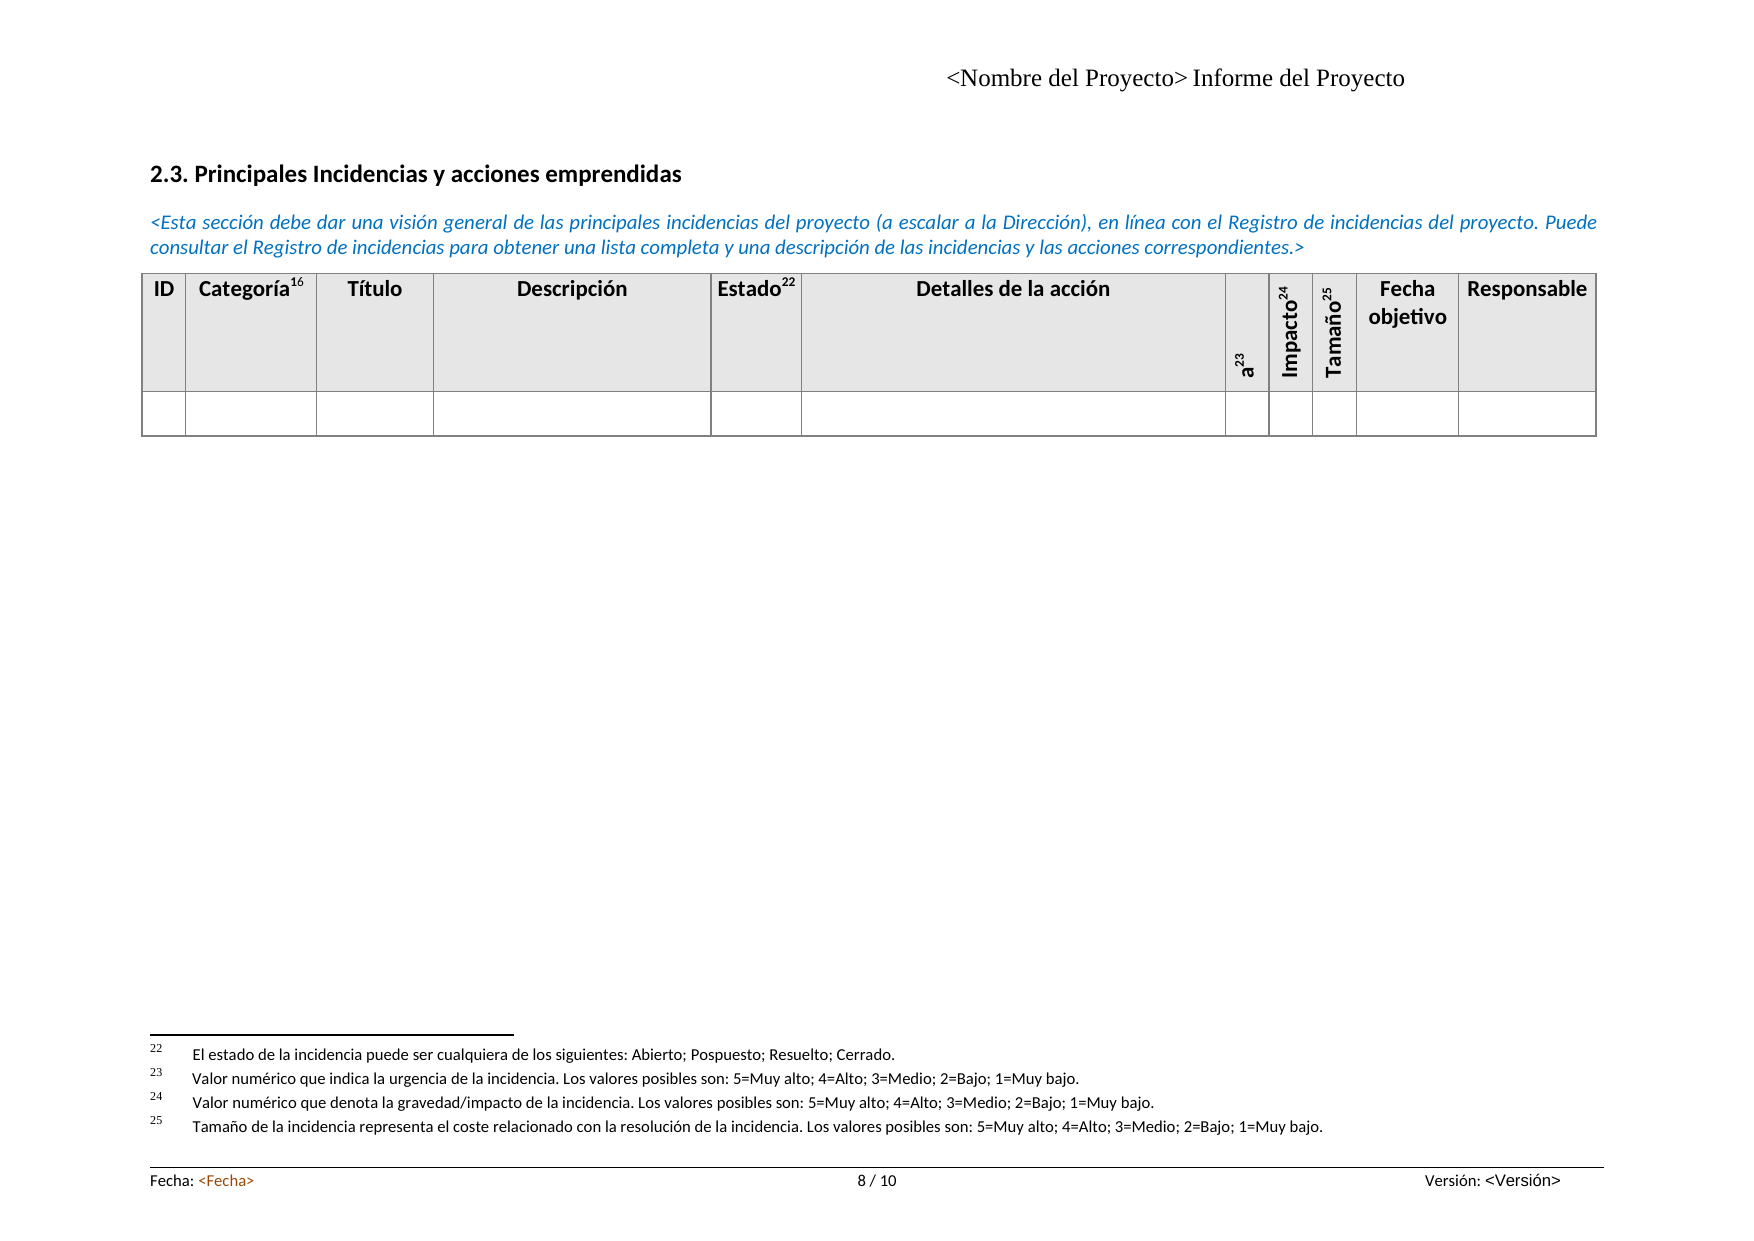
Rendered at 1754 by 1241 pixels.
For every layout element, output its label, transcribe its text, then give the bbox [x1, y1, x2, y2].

table_cell [712, 392, 801, 435]
table_header Urgencia [1226, 274, 1268, 391]
table_header Descripción [434, 274, 710, 391]
table_header Estado [712, 274, 801, 391]
table_cell [802, 392, 1225, 435]
subtitle Principales Incidencias y acciones emprendidas [150, 158, 1604, 188]
table_cell [317, 392, 433, 435]
table_cell [1357, 392, 1458, 435]
table_cell [434, 392, 710, 435]
table_header Título [317, 274, 433, 391]
table_cell [186, 392, 316, 435]
table_header ID [143, 274, 185, 391]
table_header Fecha objetivo [1357, 274, 1458, 391]
table_cell [1313, 392, 1356, 435]
table_header Tamaño [1313, 274, 1356, 391]
table_cell [1459, 392, 1595, 435]
table_header Categoría16 [186, 274, 316, 391]
table_cell [1226, 392, 1268, 435]
table_header Detalles de la acción [802, 274, 1225, 391]
table_header Responsable [1459, 274, 1595, 391]
table_header Impacto [1270, 274, 1312, 391]
text <Esta sección debe dar una visión general de las principales incidencias del proyecto (a escalar a la Dirección), en línea con el Registro de incidencias del proyecto. Puede consultar el Registro de incidencias para obtener una lista completa y una descripción de las incidencias y las acciones correspondientes.> [150, 209, 1604, 260]
table_cell [1270, 392, 1312, 435]
table_cell [143, 392, 185, 435]
